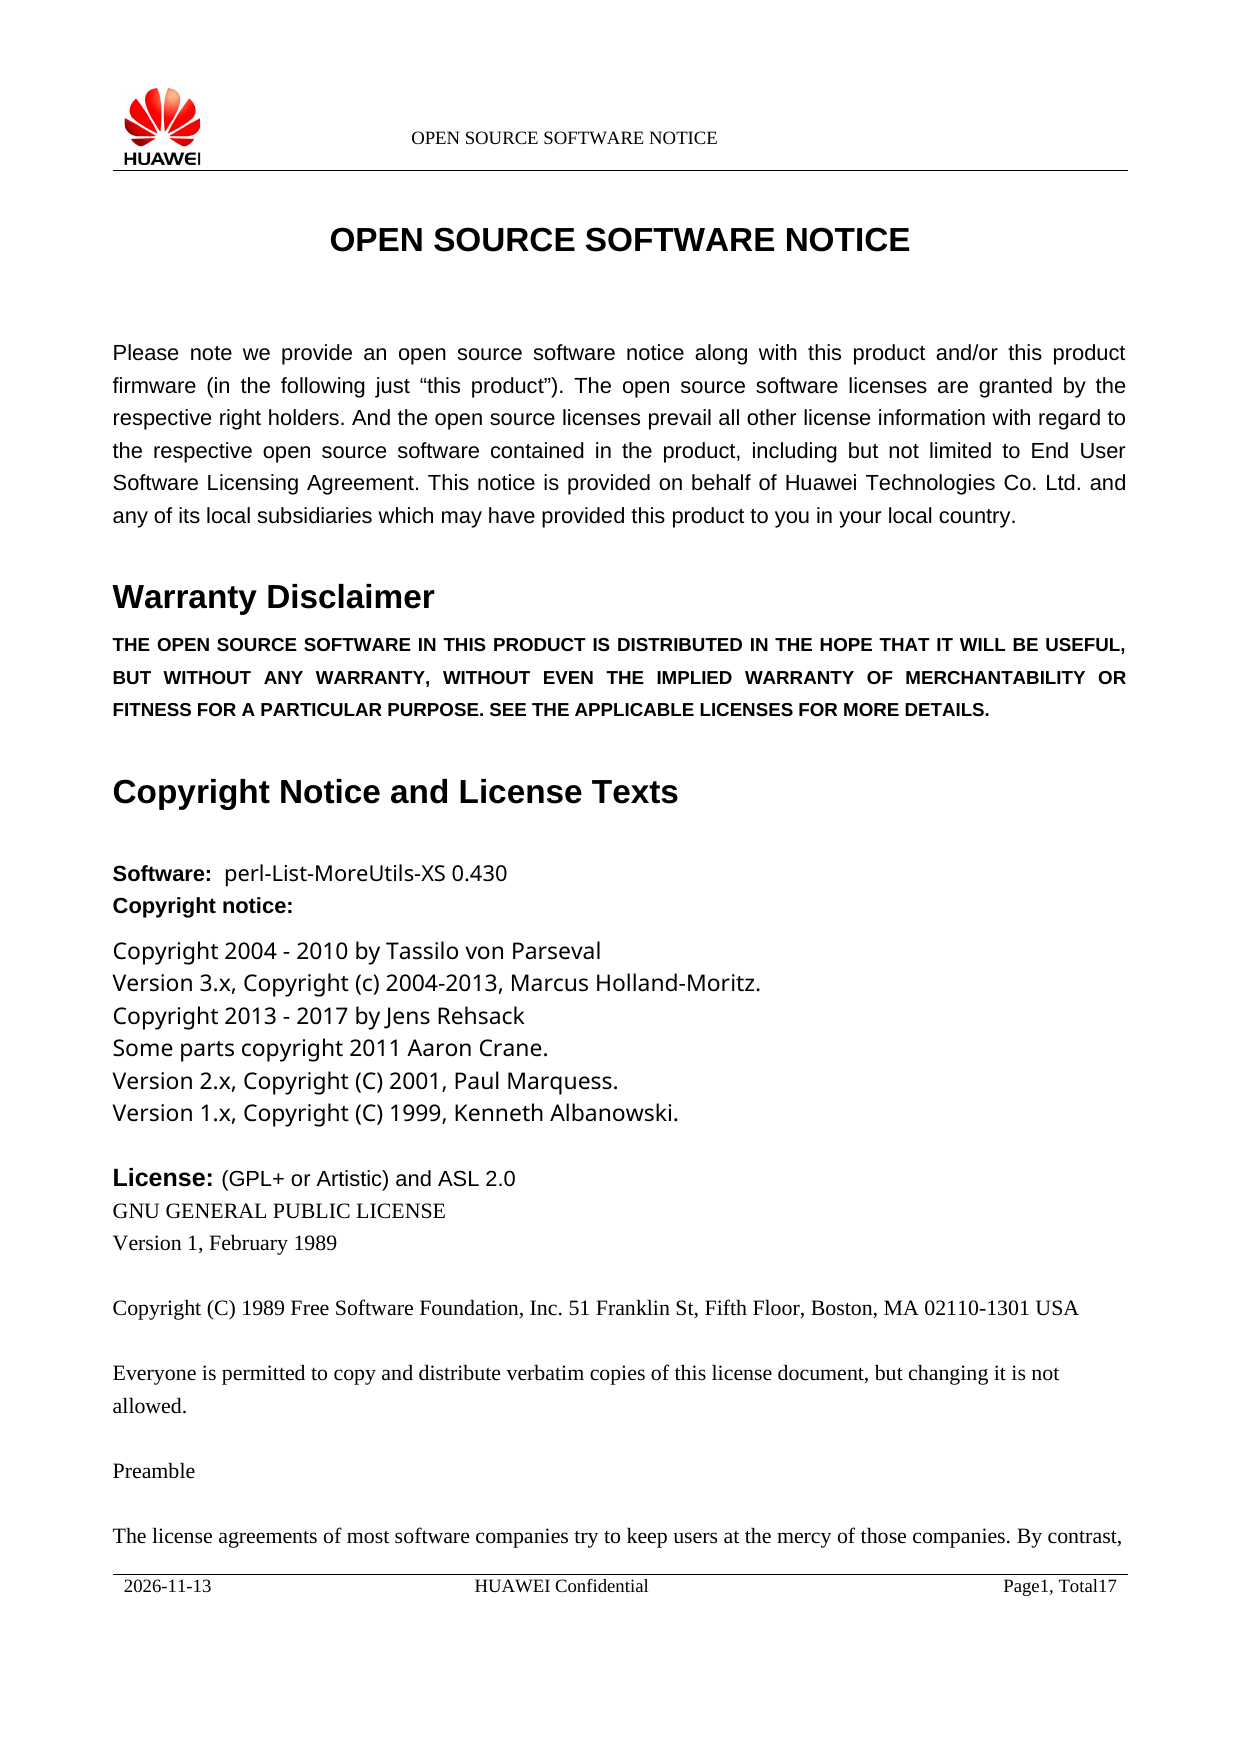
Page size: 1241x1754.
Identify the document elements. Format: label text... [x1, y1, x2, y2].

text The open source software in this product is distributed in the hope that it will be useful, but WITHOUT ANY WARRANTY, without even the implied warranty of MERCHANTABILITY or FITNESS FOR A PARTICULAR PURPOSE. See the applicable licenses for more details. [112, 629, 1128, 726]
title Software: perl-List-MoreUtils-XS 0.430 [112, 856, 1128, 889]
text Copyright notice: [112, 889, 1128, 921]
text License: (GPL+ or Artistic) and ASL 2.0 [112, 1161, 1128, 1194]
text Warranty Disclaimer [112, 564, 1128, 629]
text Copyright 2004 - 2010 by Tassilo von Parseval Version 3.x, Copyright (c) 2004-2013, Marcus Holland-Moritz. Copyright 2013 - 2017 by Jens Rehsack Some parts copyright 2011 Aaron Crane. Version 2.x, Copyright (C) 2001, Paul Marquess. Version 1.x, Copyright (C) 1999, Kenneth Albanowski. [112, 934, 1128, 1161]
text Copyright Notice and License Texts [112, 759, 1128, 824]
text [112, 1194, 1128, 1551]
picture [124, 88, 201, 165]
text OPEN SOURCE SOFTWARE NOTICE [112, 206, 1128, 271]
text Please note we provide an open source software notice along with this product and/or this product firmware (in the following just “this product”). The open source software licenses are granted by the respective right holders. And the open source licenses prevail all other license information with regard to the respective open source software contained in the product, including but not limited to End User Software Licensing Agreement. This notice is provided on behalf of Huawei Technologies Co. Ltd. and any of its local subsidiaries which may have provided this product to you in your local country. [112, 336, 1128, 531]
